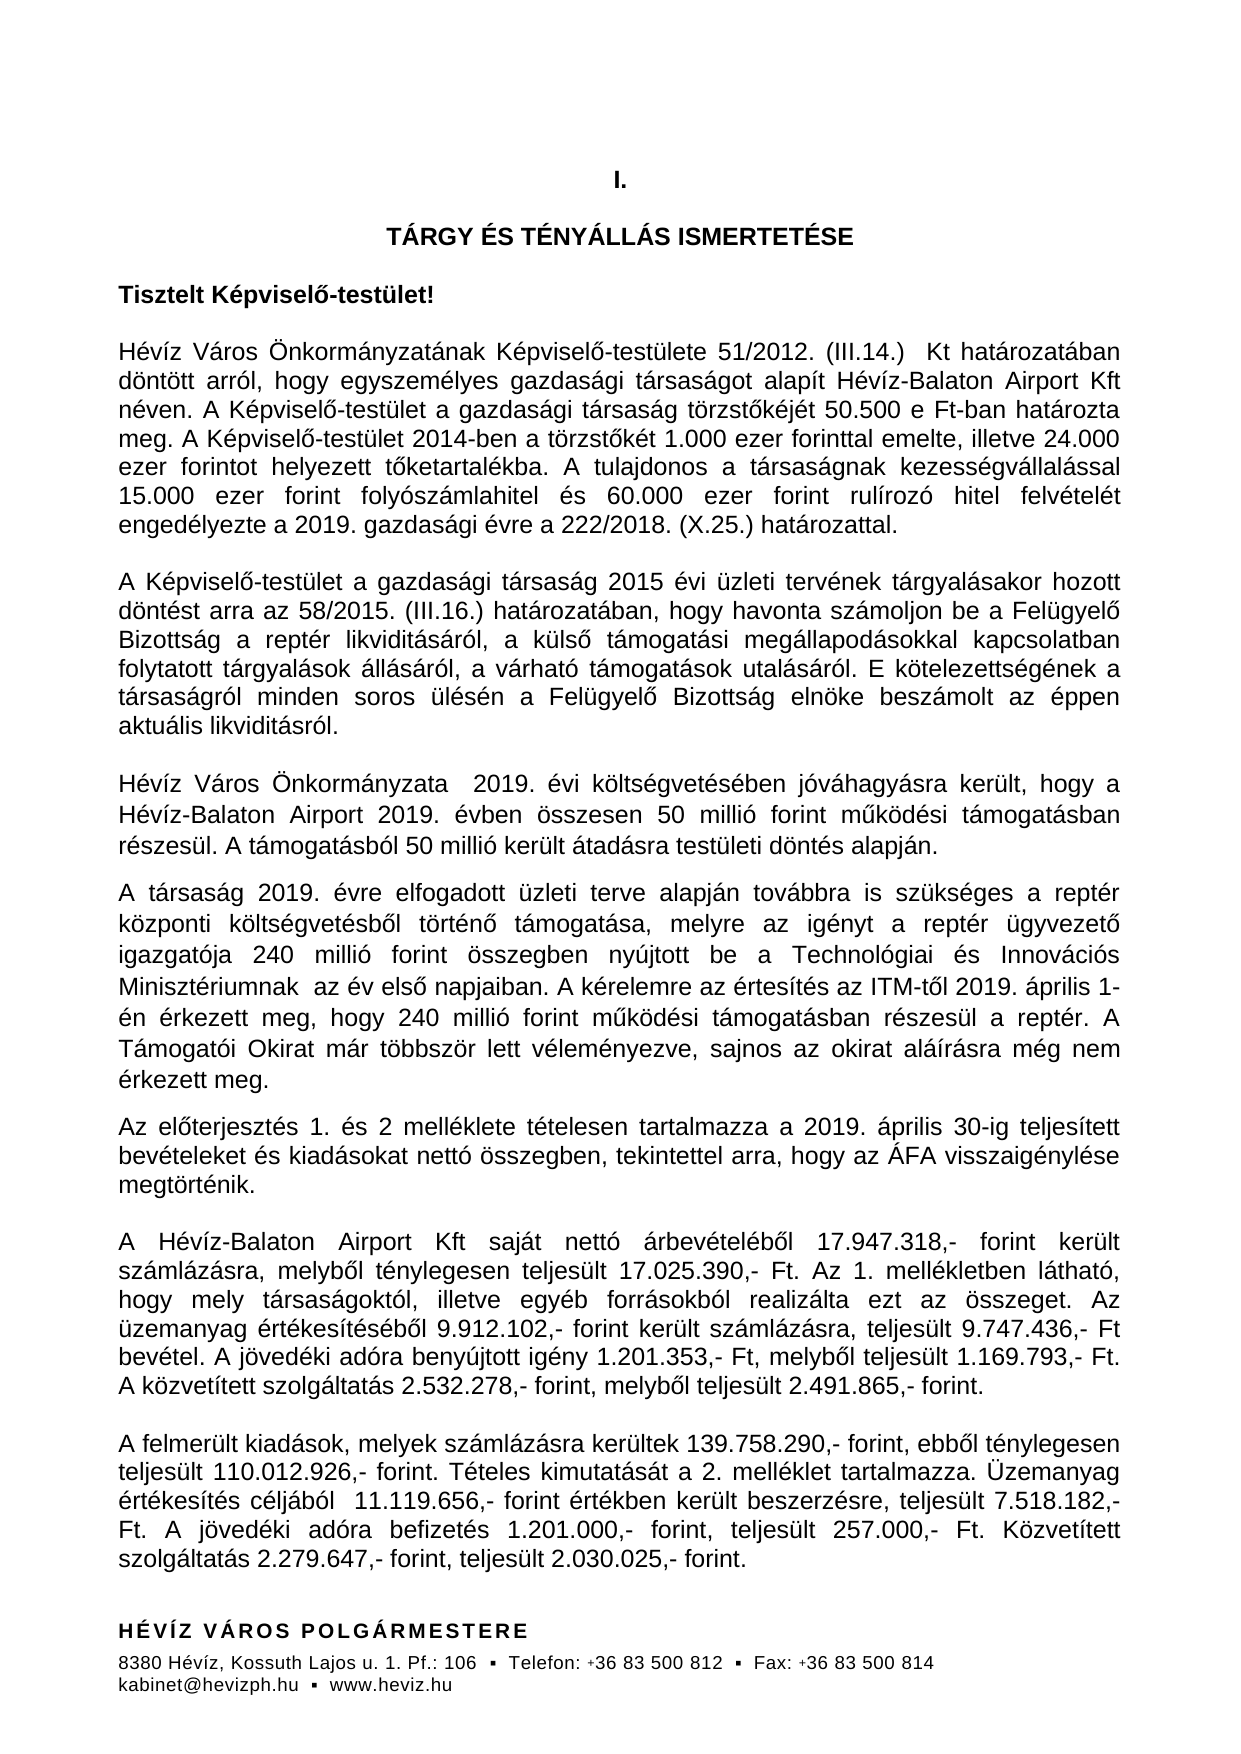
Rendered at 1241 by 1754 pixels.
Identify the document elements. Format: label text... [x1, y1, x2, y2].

text Tisztelt Képviselő-testület! [118, 280, 1122, 308]
text Hévíz Város Önkormányzatának Képviselő-testülete 51/2012. (III.14.) Kt határozatában döntött arról, hogy egyszemélyes gazdasági társaságot alapít Hévíz-Balaton Airport Kft néven. A Képviselő-testület a gazdasági társaság törzstőkéjét 50.500 e Ft-ban határozta meg. A Képviselő-testület 2014-ben a törzstőkét 1.000 ezer forinttal emelte, illetve 24.000 ezer forintot helyezett tőketartalékba. A tulajdonos a társaságnak kezességvállalással 15.000 ezer forint folyószámlahitel és 60.000 ezer forint rulírozó hitel felvételét engedélyezte a 2019. gazdasági évre a 222/2018. (X.25.) határozattal. [118, 337, 1122, 538]
text A felmerült kiadások, melyek számlázásra kerültek 139.758.290,- forint, ebből ténylegesen teljesült 110.012.926,- forint. Tételes kimutatását a 2. melléklet tartalmazza. Üzemanyag értékesítés céljából 11.119.656,- forint értékben került beszerzésre, teljesült 7.518.182,- Ft. A jövedéki adóra befizetés 1.201.000,- forint, teljesült 257.000,- Ft. Közvetített szolgáltatás 2.279.647,- forint, teljesült 2.030.025,- forint. [118, 1428, 1122, 1572]
text Az előterjesztés 1. és 2 melléklete tételesen tartalmazza a 2019. április 30-ig teljesített bevételeket és kiadásokat nettó összegben, tekintettel arra, hogy az ÁFA visszaigénylése megtörténik. [118, 1112, 1122, 1198]
text TÁRGY ÉS TÉNYÁLLÁS ISMERTETÉSE [118, 222, 1122, 251]
text A Hévíz-Balaton Airport Kft saját nettó árbevételéből 17.947.318,- forint került számlázásra, melyből ténylegesen teljesült 17.025.390,- Ft. Az 1. mellékletben látható, hogy mely társaságoktól, illetve egyéb forrásokból realizálta ezt az összeget. Az üzemanyag értékesítéséből 9.912.102,- forint került számlázásra, teljesült 9.747.436,- Ft bevétel. A jövedéki adóra benyújtott igény 1.201.353,- Ft, melyből teljesült 1.169.793,- Ft. A közvetített szolgáltatás 2.532.278,- forint, melyből teljesült 2.491.865,- forint. [118, 1227, 1122, 1400]
text Hévíz Város Önkormányzata 2019. évi költségvetésében jóváhagyásra került, hogy a Hévíz-Balaton Airport 2019. évben összesen 50 millió forint működési támogatásban részesül. A támogatásból 50 millió került átadásra testületi döntés alapján. [118, 768, 1122, 859]
text A társaság 2019. évre elfogadott üzleti terve alapján továbbra is szükséges a reptér központi költségvetésből történő támogatása, melyre az igényt a reptér ügyvezető igazgatója 240 millió forint összegben nyújtott be a Technológiai és Innovációs Minisztériumnak az év első napjaiban. A kérelemre az értesítés az ITM-től 2019. április 1-én érkezett meg, hogy 240 millió forint működési támogatásban részesül a reptér. A Támogatói Okirat már többször lett véleményezve, sajnos az okirat aláírásra még nem érkezett meg. [118, 878, 1122, 1093]
text A Képviselő-testület a gazdasági társaság 2015 évi üzleti tervének tárgyalásakor hozott döntést arra az 58/2015. (III.16.) határozatában, hogy havonta számoljon be a Felügyelő Bizottság a reptér likviditásáról, a külső támogatási megállapodásokkal kapcsolatban folytatott tárgyalások állásáról, a várható támogatások utalásáról. E kötelezettségének a társaságról minden soros ülésén a Felügyelő Bizottság elnöke beszámolt az éppen aktuális likviditásról. [118, 567, 1122, 740]
text I. [118, 165, 1122, 193]
